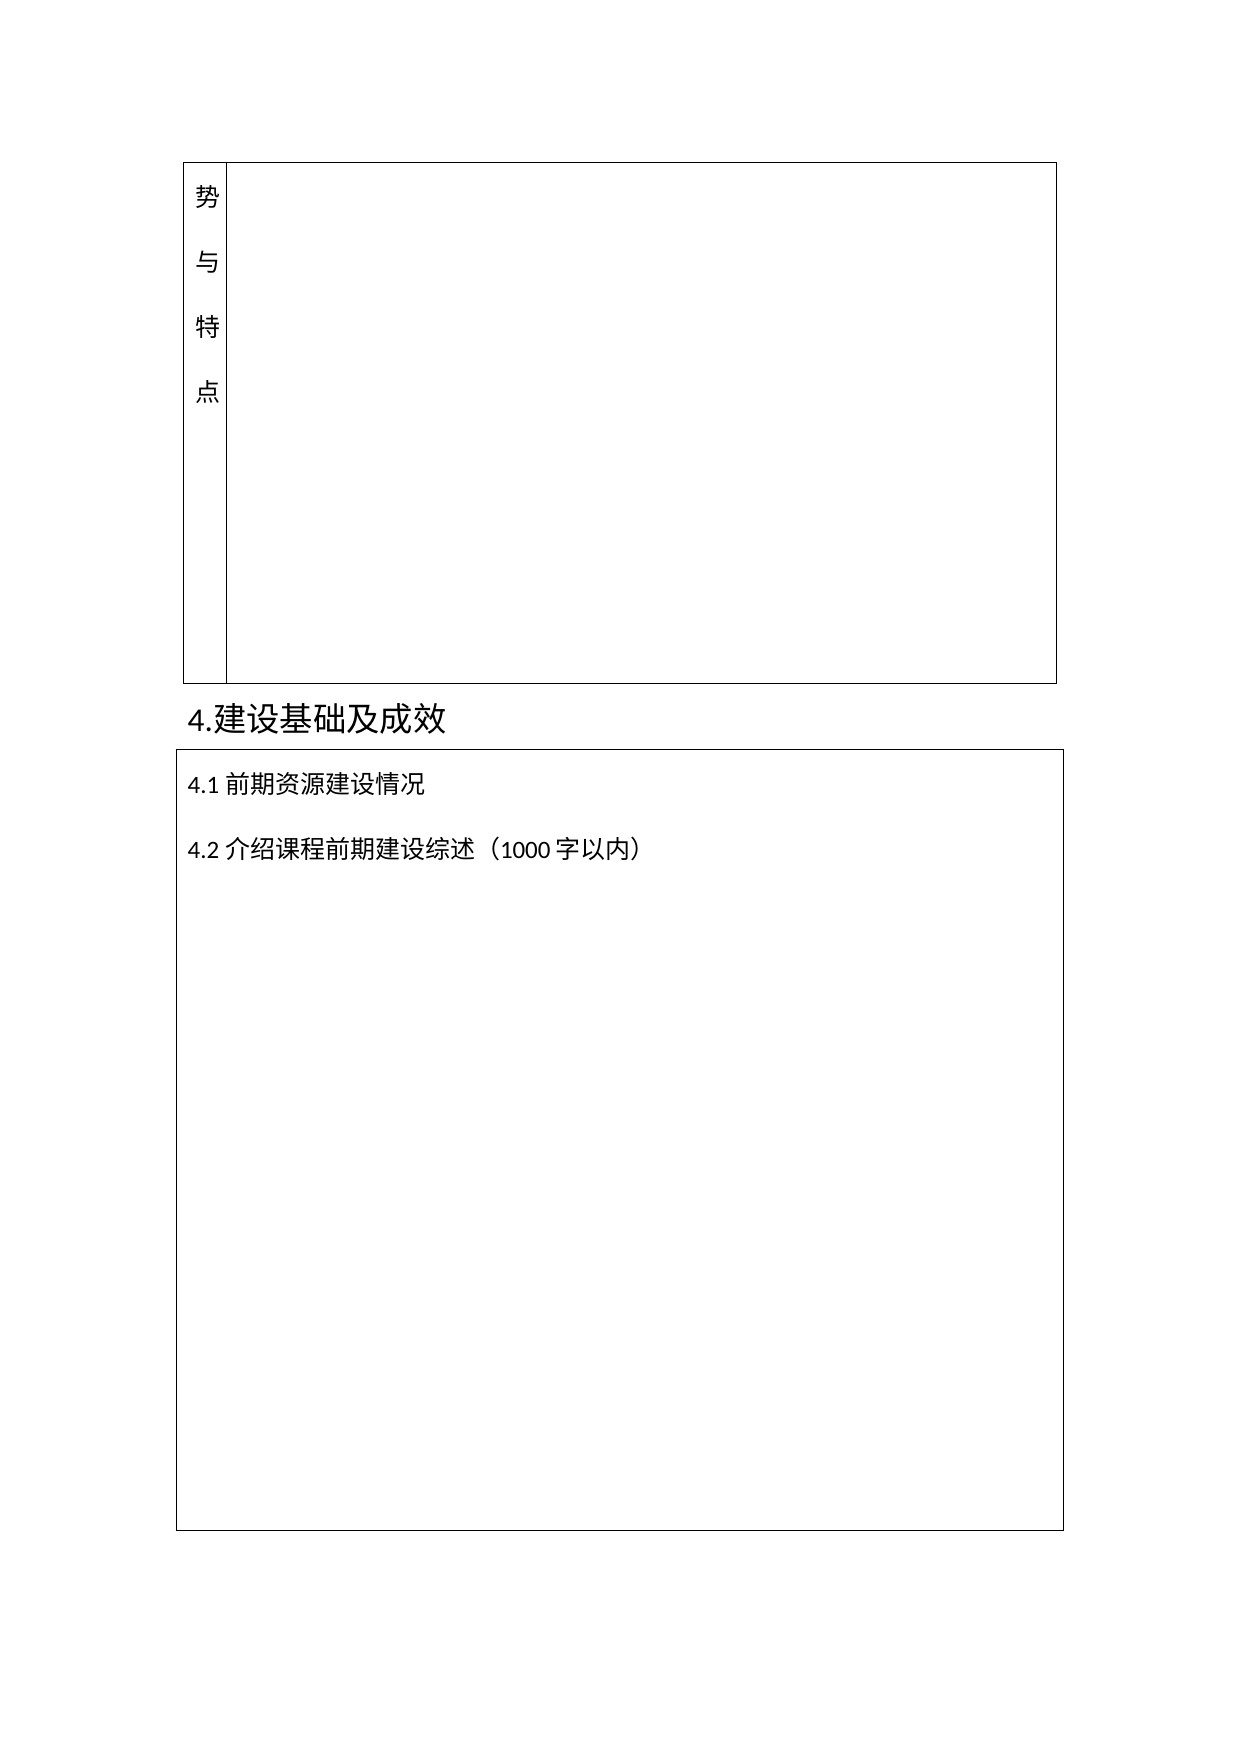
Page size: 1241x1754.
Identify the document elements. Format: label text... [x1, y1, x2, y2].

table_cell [227, 163, 1056, 683]
list 4.建设基础及成效 [187, 684, 1053, 749]
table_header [177, 750, 1063, 1530]
table_cell 团队优势与特点 [184, 163, 226, 683]
